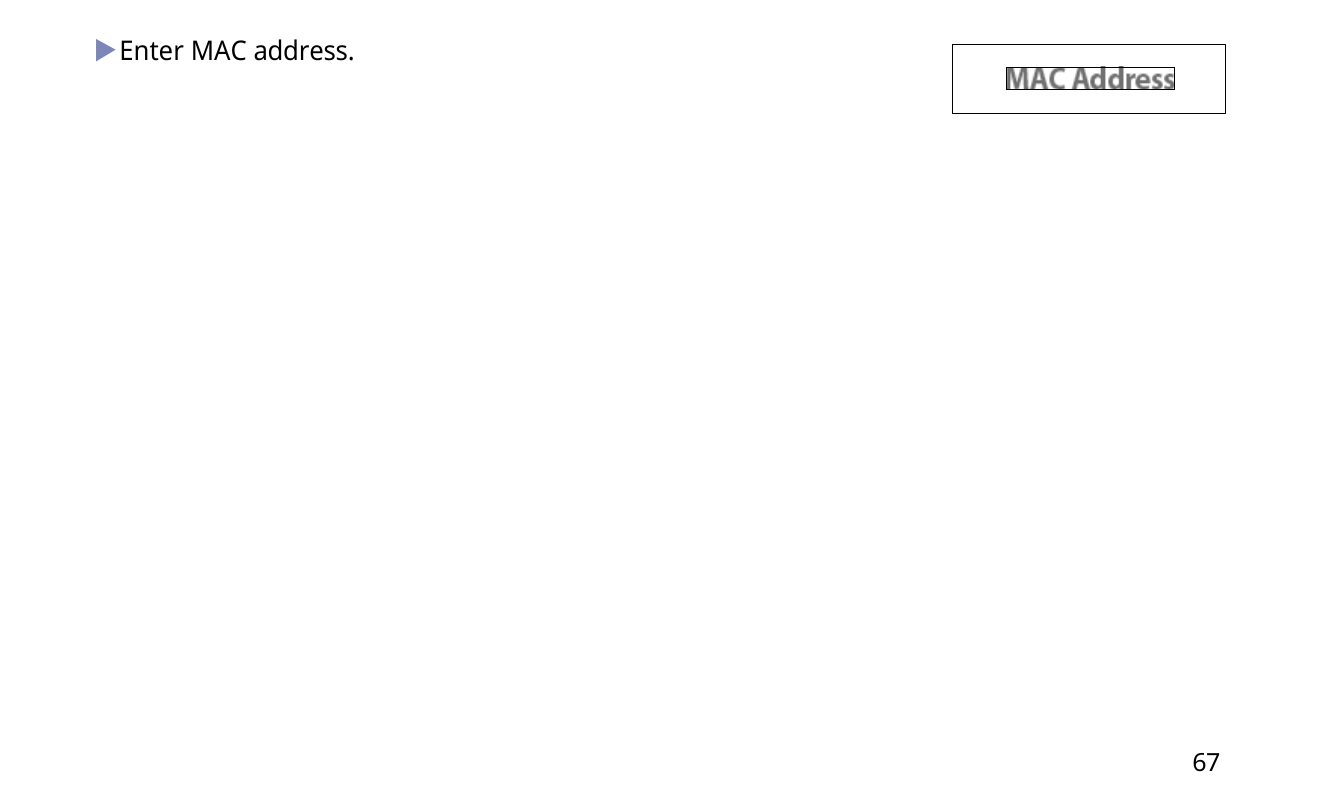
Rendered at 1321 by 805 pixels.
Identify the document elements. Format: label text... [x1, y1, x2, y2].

list Enter MAC address. [93, 31, 1258, 68]
picture [1007, 68, 1174, 89]
